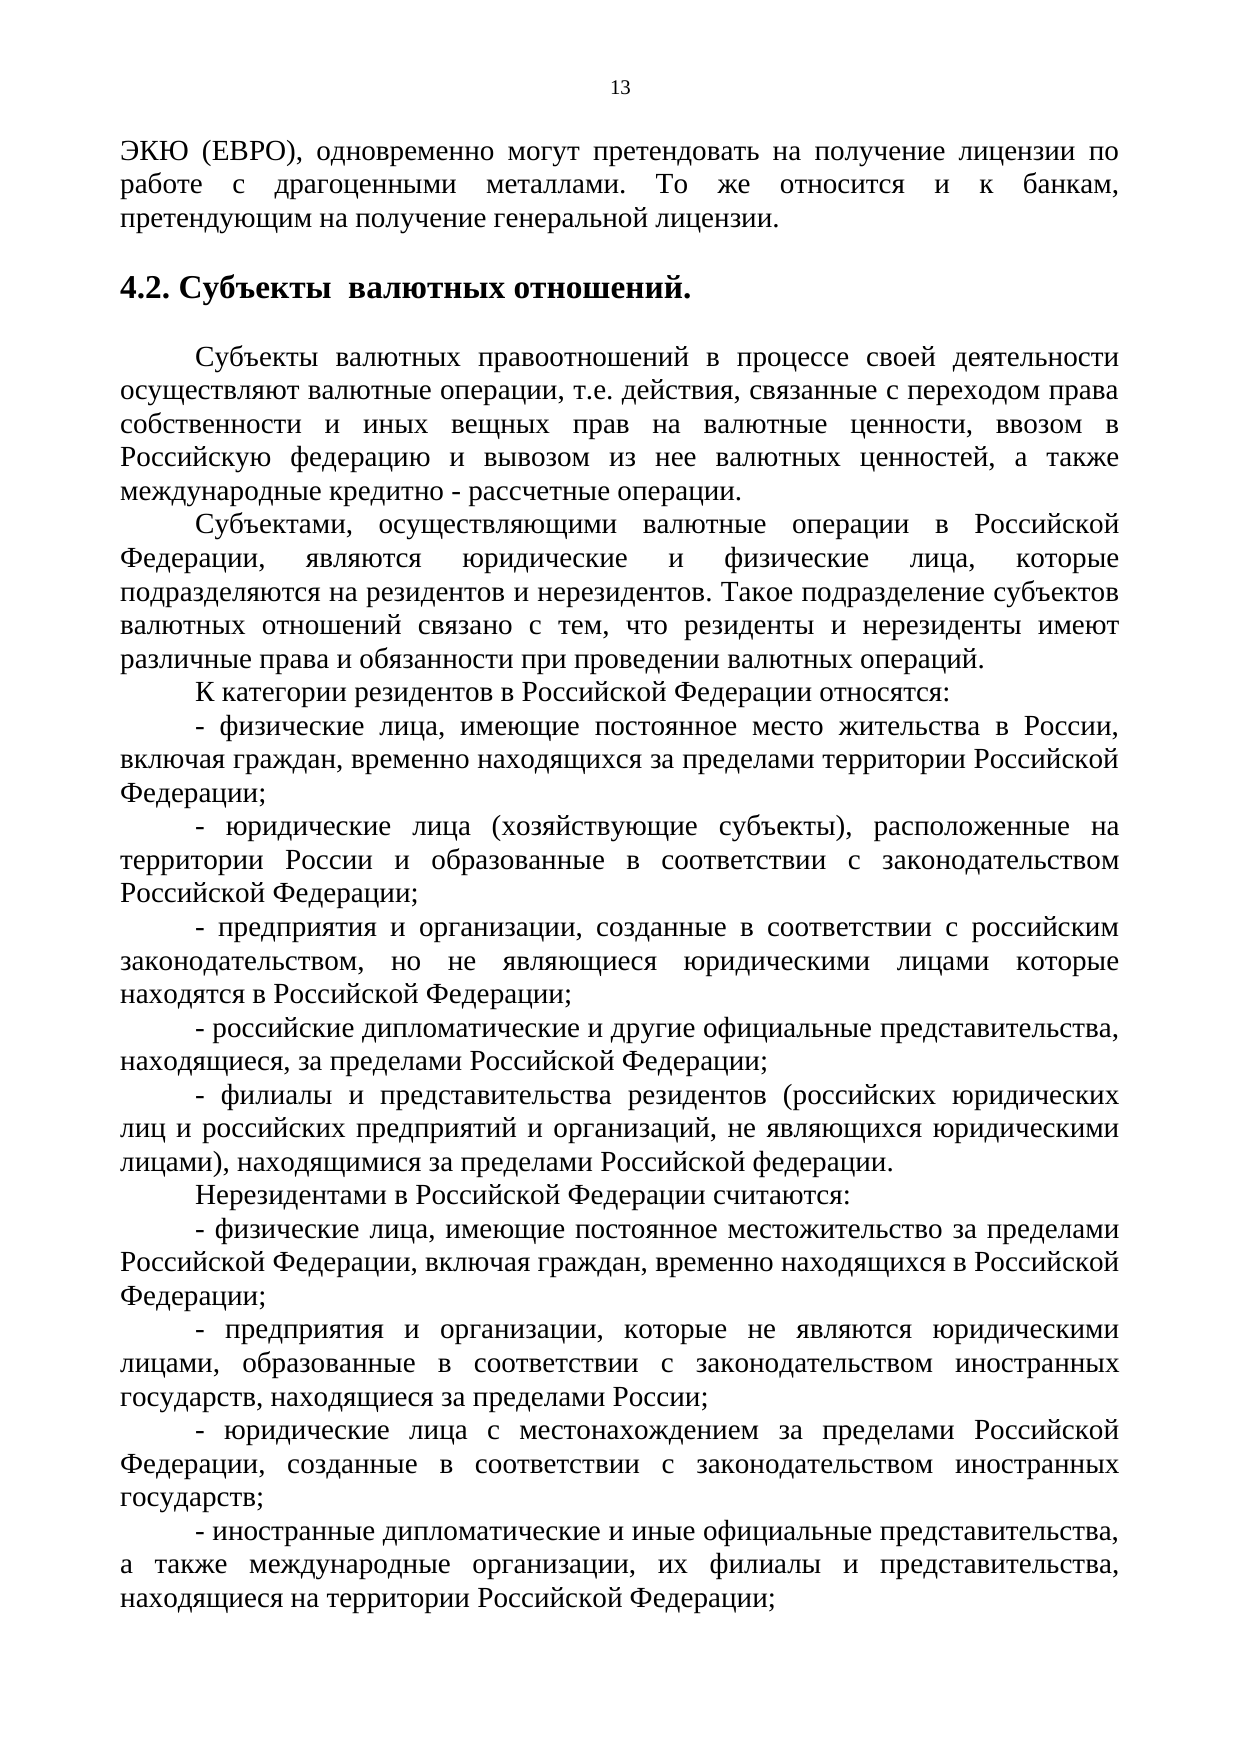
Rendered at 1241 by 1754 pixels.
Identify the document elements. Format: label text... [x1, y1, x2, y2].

text 4.2. Субъекты валютных отношений. [120, 267, 1120, 305]
text - предприятия и организации, которые не являются юридическими лицами, образованные в соответствии с законодательством иностранных государств, находящиеся за пределами России; [120, 1312, 1120, 1412]
text Субъектами, осуществляющими валютные операции в Российской Федерации, являются юридические и физические лица, которые подразделяются на резидентов и нерезидентов. Такое подразделение субъектов валютных отношений связано с тем, что резиденты и нерезиденты имеют различные права и обязанности при проведении валютных операций. [120, 507, 1120, 674]
text Нерезидентами в Российской Федерации считаются: [120, 1177, 1120, 1211]
text - российские дипломатические и другие официальные представительства, находящиеся, за пределами Российской Федерации; [120, 1010, 1120, 1077]
text - юридические лица с местонахождением за пределами Российской Федерации, созданные в соответствии с законодательством иностранных государств; [120, 1412, 1120, 1513]
text Субъекты валютных правоотношений в процессе своей деятельности осуществляют валютные операции, т.е. действия, связанные с переходом права собственности и иных вещных прав на валютные ценности, ввозом в Российскую федерацию и вывозом из нее валютных ценностей, а также международные кредитно - рассчетные операции. [120, 339, 1120, 507]
text - юридические лица (хозяйствующие субъекты), расположенные на территории России и образованные в соответствии с законодательством Российской Федерации; [120, 808, 1120, 909]
text К категории резидентов в Российской Федерации относятся: [120, 674, 1120, 708]
text - предприятия и организации, созданные в соответствии с российским законодательством, но не являющиеся юридическими лицами которые находятся в Российской Федерации; [120, 909, 1120, 1010]
text - филиалы и представительства резидентов (российских юридических лиц и российских предприятий и организаций, не являющихся юридическими лицами), находящимися за пределами Российской федерации. [120, 1077, 1120, 1177]
text - физические лица, имеющие постоянное местожительство за пределами Российской Федерации, включая граждан, временно находящихся в Российской Федерации; [120, 1211, 1120, 1312]
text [120, 133, 1120, 233]
text - физические лица, имеющие постоянное место жительства в России, включая граждан, временно находящихся за пределами территории Российской Федерации; [120, 708, 1120, 808]
text - иностранные дипломатические и иные официальные представительства, а также международные организации, их филиалы и представительства, находящиеся на территории Российской Федерации; [120, 1513, 1120, 1613]
